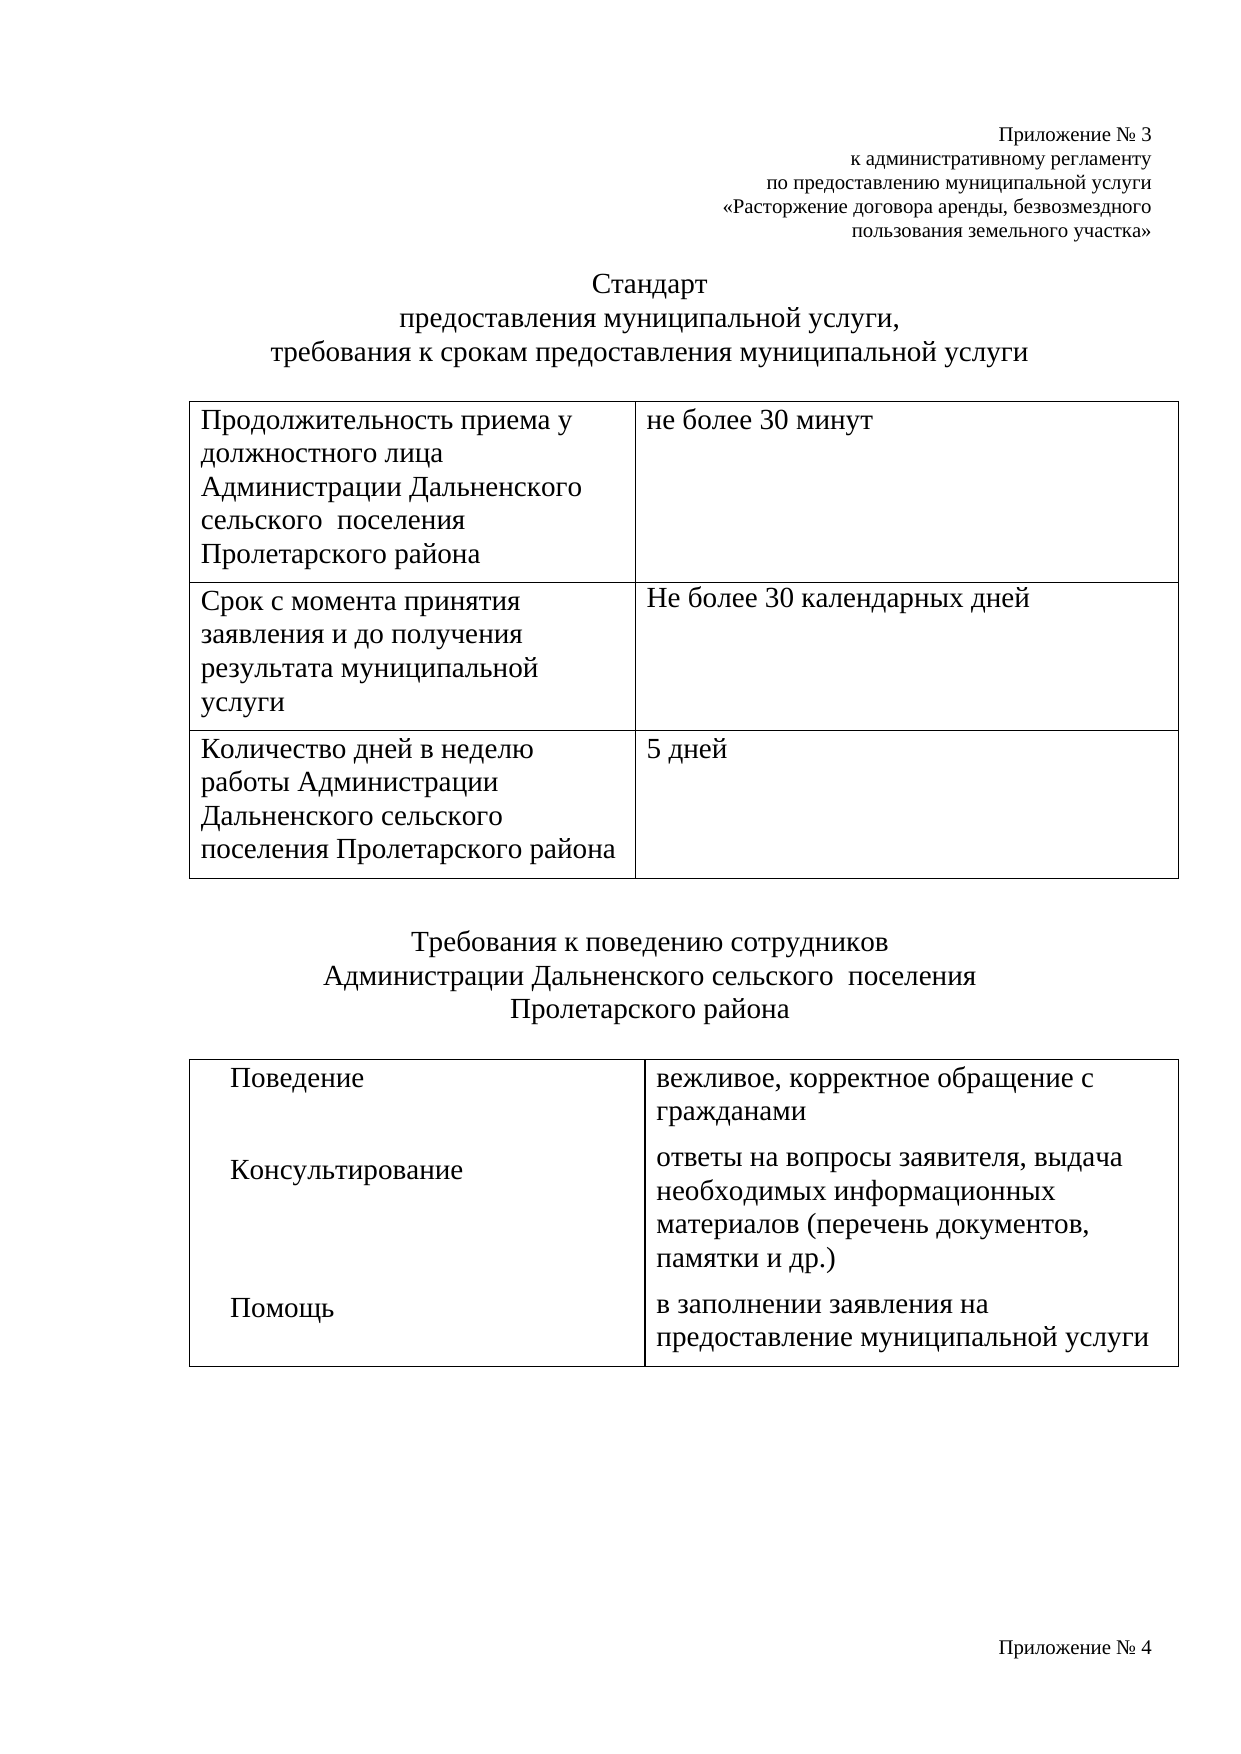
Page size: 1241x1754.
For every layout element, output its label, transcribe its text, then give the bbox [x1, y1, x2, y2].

table_cell Срок с момента принятия заявления и до получения результата муниципальной услуги [190, 583, 635, 730]
text к административному регламенту [673, 146, 1152, 170]
table_header не более 30 минут [636, 402, 1178, 582]
table_cell 5 дней [636, 731, 1178, 877]
table_header Продолжительность приема у должностного лица Администрации Дальненского сельского поселения Пролетарского района [190, 402, 635, 582]
text Стандарт [148, 267, 1152, 300]
table_header Поведение Консультирование Помощь [190, 1060, 644, 1366]
text Приложение № 3 [673, 122, 1152, 146]
text Пролетарского района [148, 992, 1152, 1025]
text Администрации Дальненского сельского поселения [148, 958, 1152, 992]
text по предоставлению муниципальной услуги «Расторжение договора аренды, безвозмездного пользования земельного участка» [673, 170, 1152, 242]
table_header вежливое, корректное обращение с гражданами ответы на вопросы заявителя, выдача необходимых информационных материалов (перечень документов, памятки и др.) в заполнении заявления на предоставление муниципальной услуги [646, 1060, 1178, 1366]
text требования к срокам предоставления муниципальной услуги [148, 334, 1152, 367]
table_cell Не более 30 календарных дней [636, 583, 1178, 730]
text Требования к поведению сотрудников [148, 924, 1152, 958]
table_cell Количество дней в неделю работы Администрации Дальненского сельского поселения Пролетарского района [190, 731, 635, 877]
text предоставления муниципальной услуги, [148, 300, 1152, 334]
text Приложение № 4 [673, 1635, 1152, 1659]
